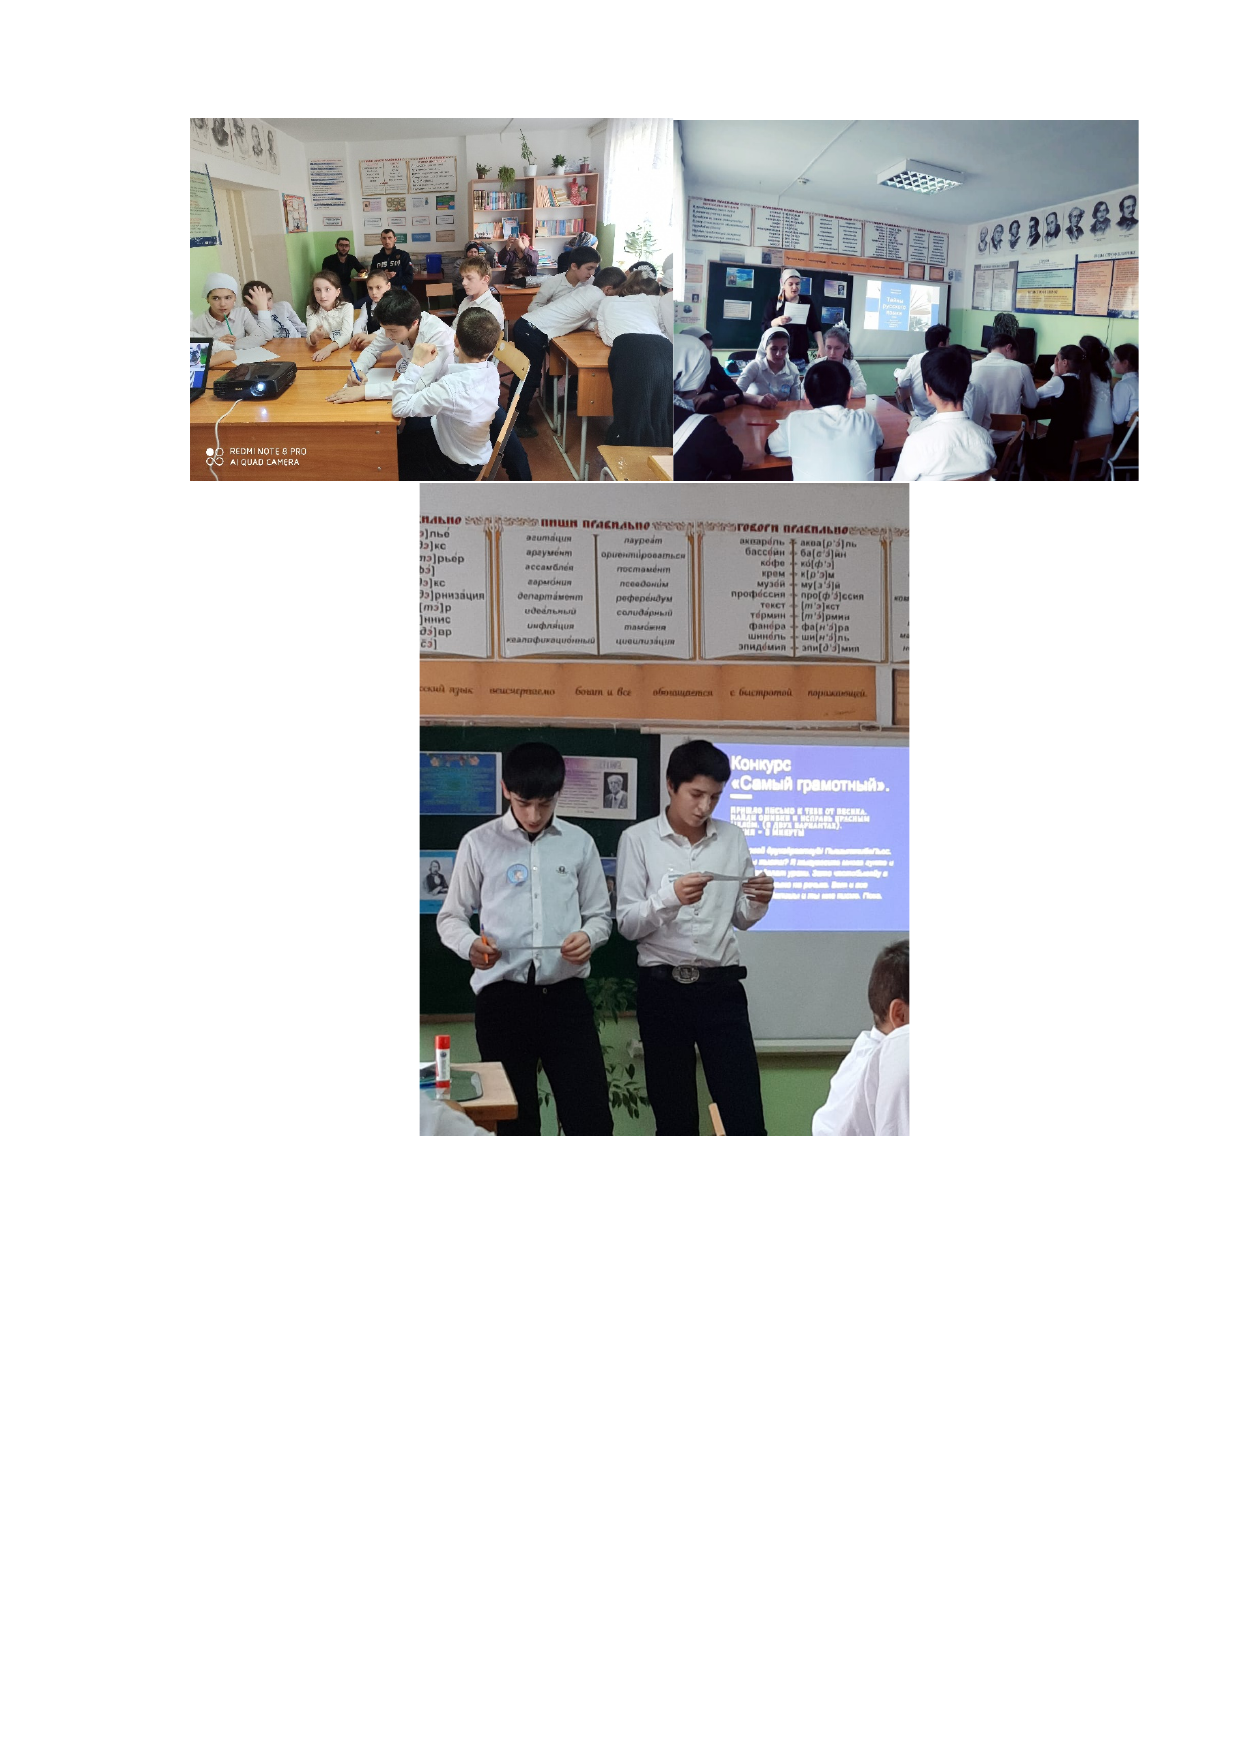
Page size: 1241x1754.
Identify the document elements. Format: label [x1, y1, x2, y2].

picture [419, 483, 910, 1136]
picture [190, 118, 1139, 481]
